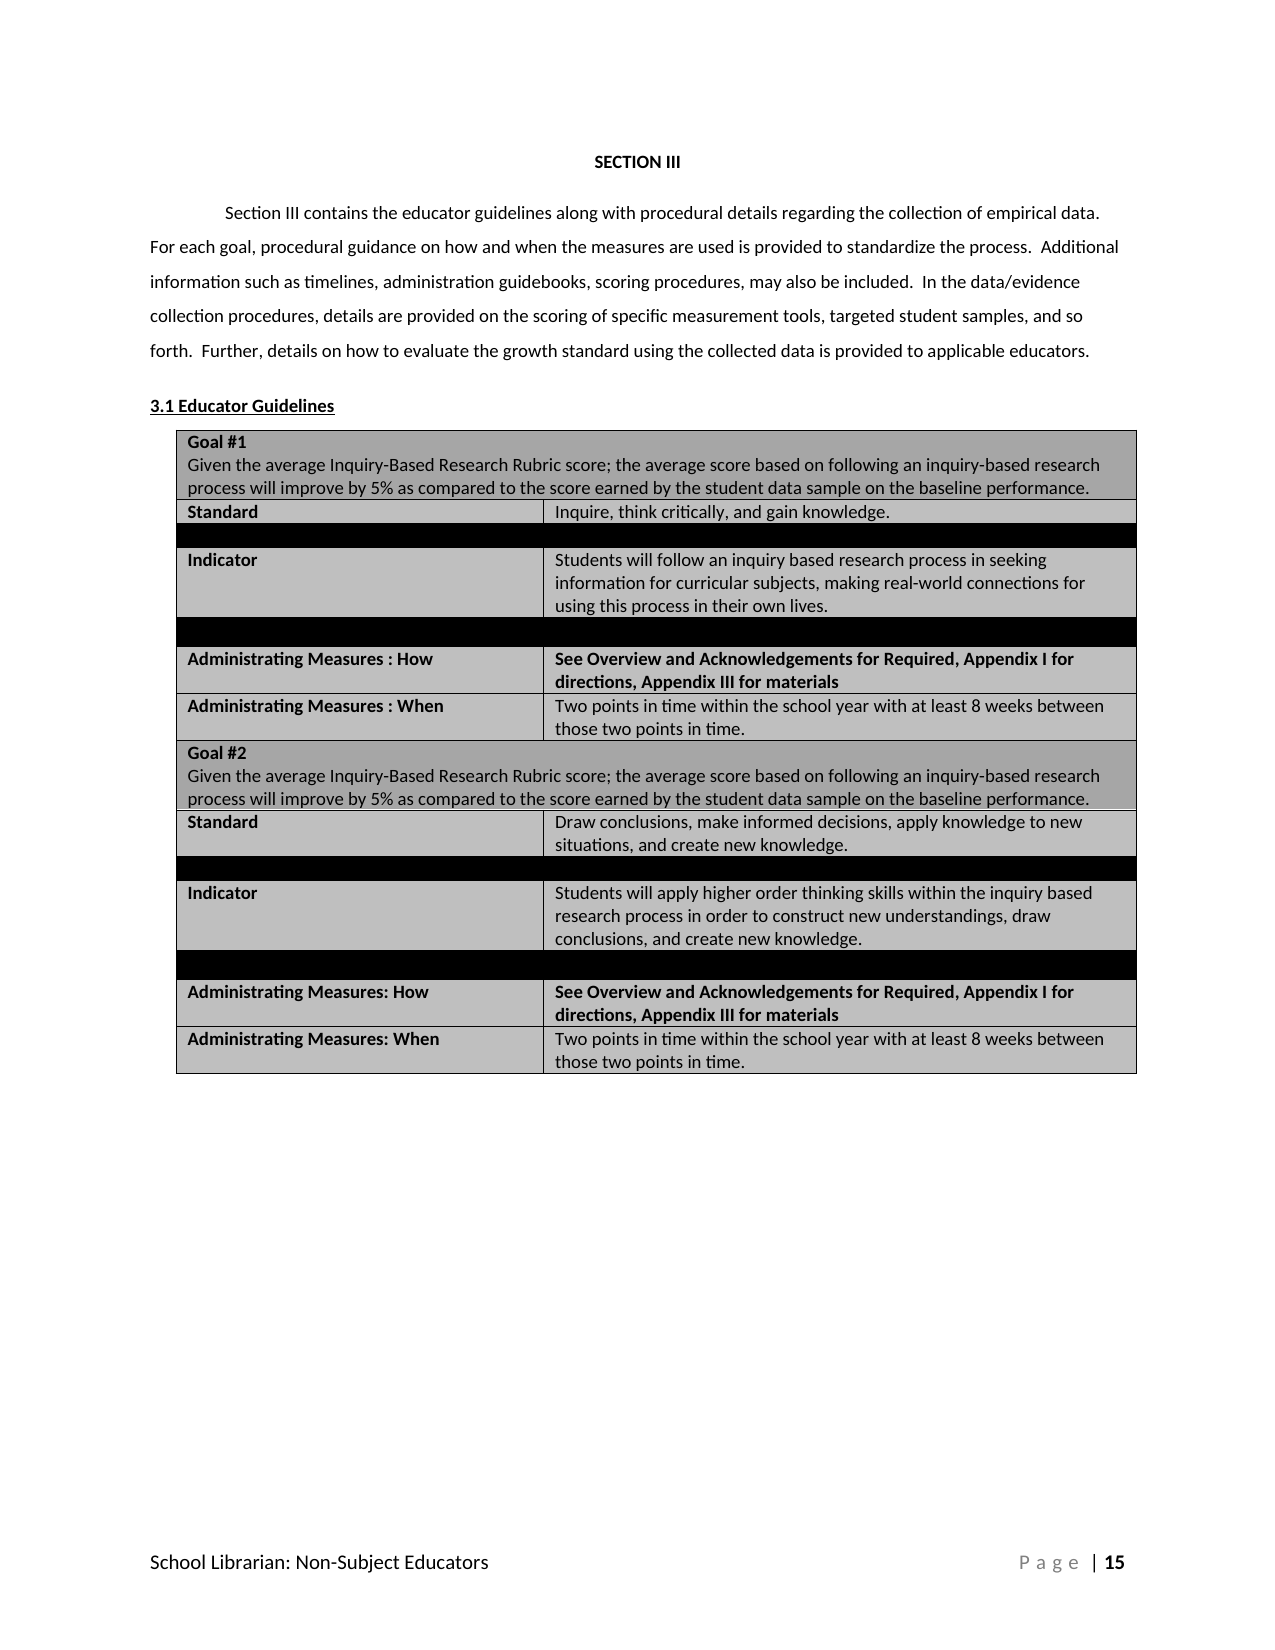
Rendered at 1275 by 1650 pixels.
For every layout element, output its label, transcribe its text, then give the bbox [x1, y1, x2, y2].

subtitle SECTION III [150, 150, 1125, 173]
table_cell Administrating Measures : When [177, 694, 543, 740]
table_cell Indicator [177, 881, 543, 950]
table_cell Two points in time within the school year with at least 8 weeks between those two points in time. [544, 694, 1136, 740]
table_cell Standard [177, 500, 543, 523]
table_cell Goal #2 Given the average Inquiry-Based Research Rubric score; the average score based on following an inquiry-based research process will improve by 5% as compared to the score earned by the student data sample on the baseline performance. [177, 741, 1136, 809]
table_header Goal #1 Given the average Inquiry-Based Research Rubric score; the average score based on following an inquiry-based research process will improve by 5% as compared to the score earned by the student data sample on the baseline performance. [177, 431, 1136, 499]
table_cell Draw conclusions, make informed decisions, apply knowledge to new situations, and create new knowledge. [544, 811, 1136, 856]
table_cell Students will follow an inquiry based research process in seeking information for curricular subjects, making real-world connections for using this process in their own lives. [544, 548, 1136, 617]
table_cell [177, 618, 1136, 646]
table_cell Two points in time within the school year with at least 8 weeks between those two points in time. [544, 1027, 1136, 1073]
table_cell [177, 858, 1136, 880]
table_cell Inquire, think critically, and gain knowledge. [544, 500, 1136, 523]
table_cell Administrating Measures: When [177, 1027, 543, 1073]
table_cell Students will apply higher order thinking skills within the inquiry based research process in order to construct new understandings, draw conclusions, and create new knowledge. [544, 881, 1136, 950]
table_cell Administrating Measures: How [177, 980, 543, 1026]
table_cell Standard [177, 811, 543, 856]
table_cell Administrating Measures : How [177, 647, 543, 693]
subtitle 3.1 Educator Guidelines [150, 394, 1125, 417]
table_cell Indicator [177, 548, 543, 617]
text Section III contains the educator guidelines along with procedural details regarding the collection of empirical data. For each goal, procedural guidance on how and when the measures are used is provided to standardize the process. Additional information such as timelines, administration guidebooks, scoring procedures, may also be included. In the data/evidence collection procedures, details are provided on the scoring of specific measurement tools, targeted student samples, and so forth. Further, details on how to evaluate the growth standard using the collected data is provided to applicable educators. [150, 201, 1125, 362]
table_cell See Overview and Acknowledgements for Required, Appendix I for directions, Appendix III for materials [544, 647, 1136, 693]
table_cell [177, 524, 1136, 547]
table_cell See Overview and Acknowledgements for Required, Appendix I for directions, Appendix III for materials [544, 980, 1136, 1026]
table_cell [177, 951, 1136, 979]
